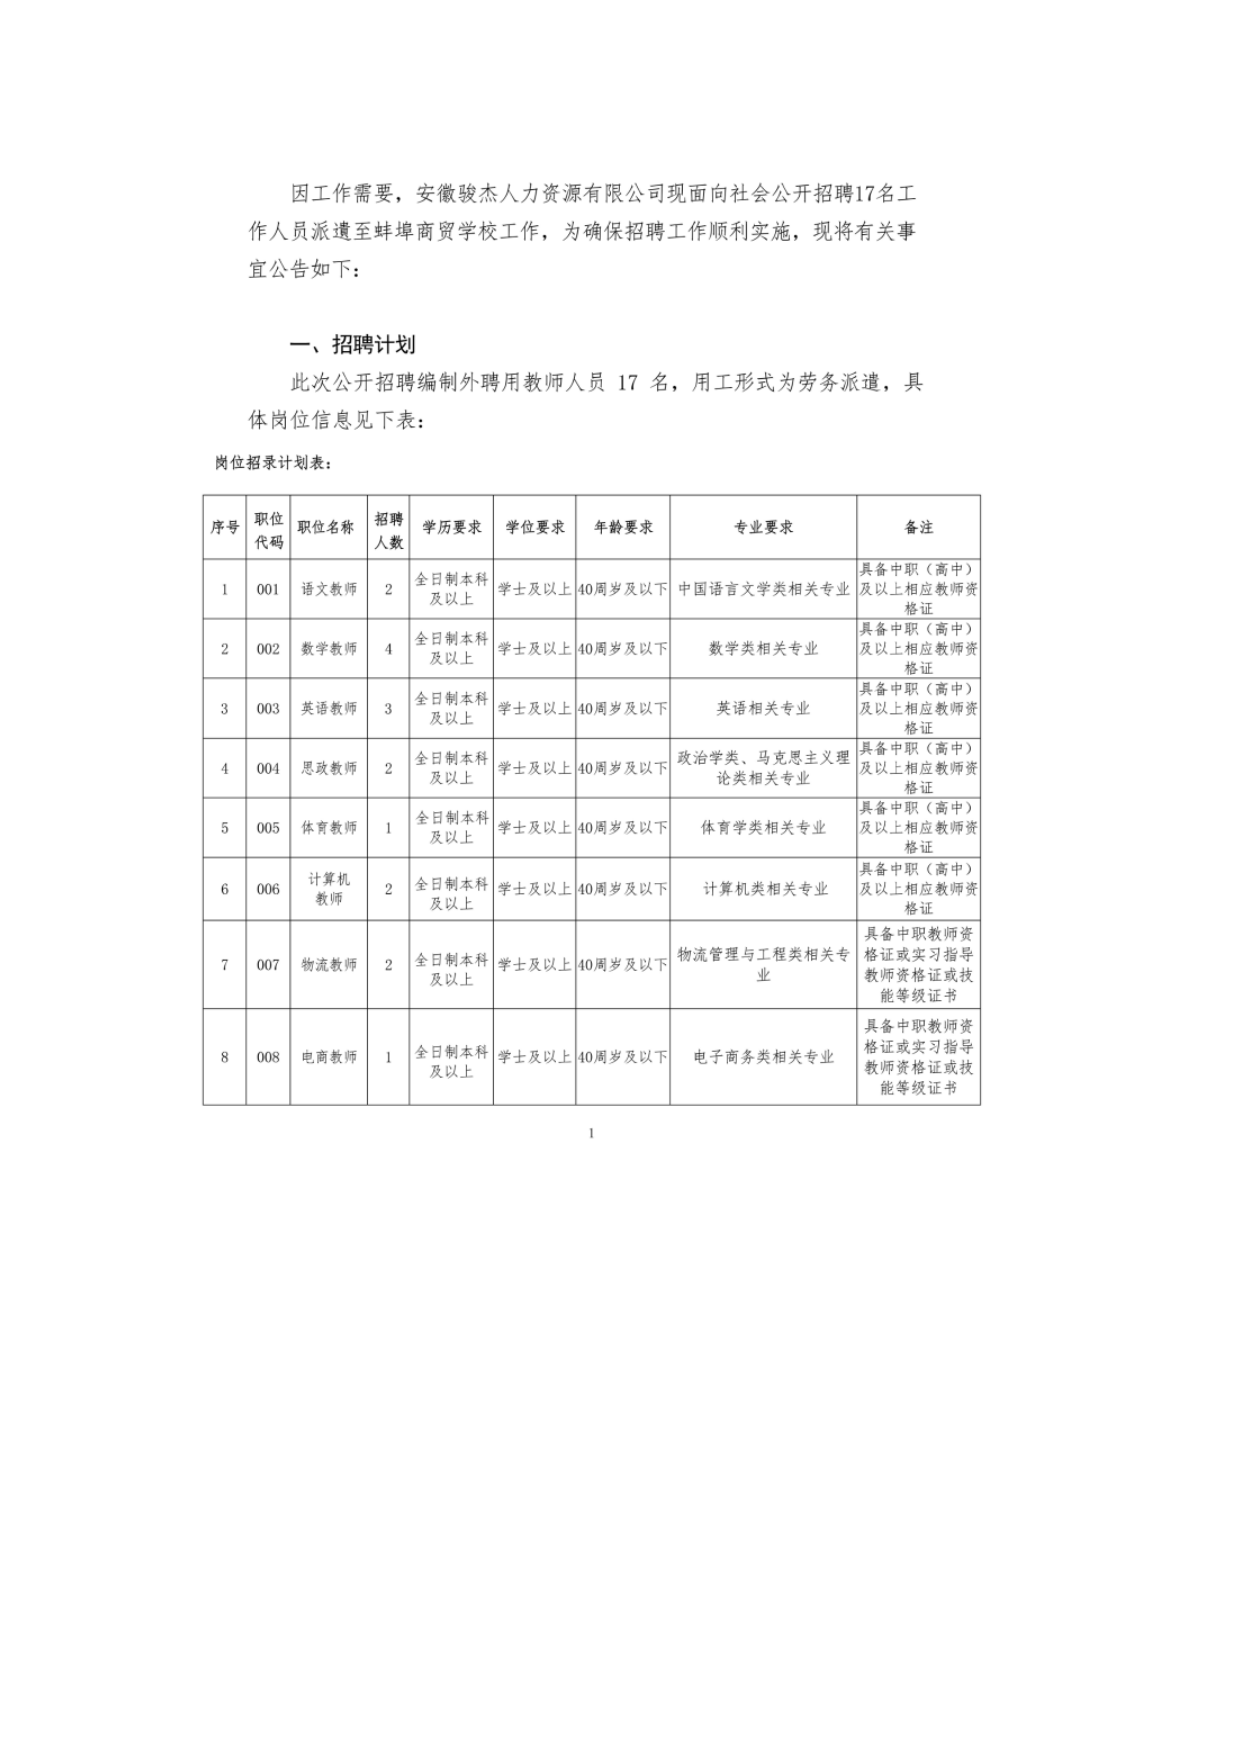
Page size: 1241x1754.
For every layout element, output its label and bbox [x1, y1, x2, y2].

picture [187, 162, 1053, 1143]
